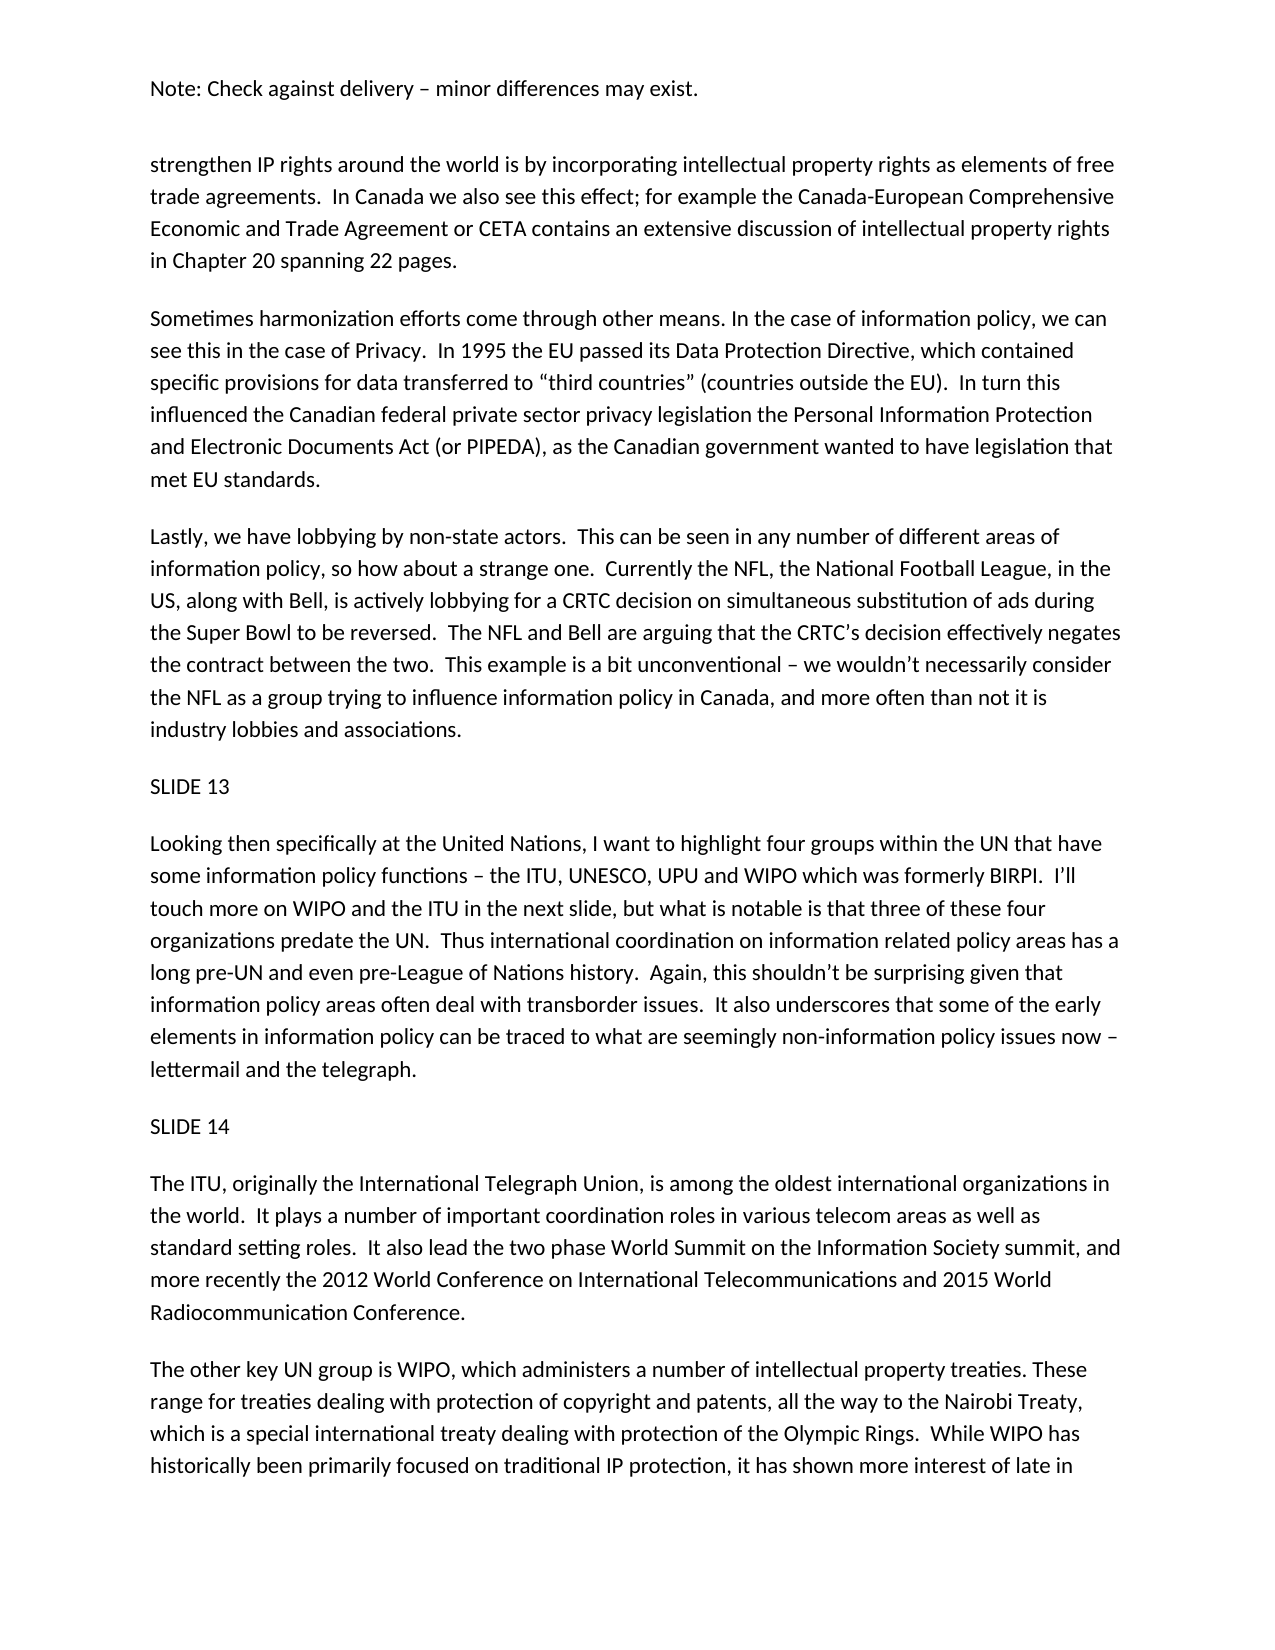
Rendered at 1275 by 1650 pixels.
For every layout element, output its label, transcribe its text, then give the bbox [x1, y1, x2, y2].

text Lastly, we have lobbying by non-state actors. This can be seen in any number of different areas of information policy, so how about a strange one. Currently the NFL, the National Football League, in the US, along with Bell, is actively lobbying for a CRTC decision on simultaneous substitution of ads during the Super Bowl to be reversed. The NFL and Bell are arguing that the CRTC’s decision effectively negates the contract between the two. This example is a bit unconventional – we wouldn’t necessarily consider the NFL as a group trying to influence information policy in Canada, and more often than not it is industry lobbies and associations. [150, 522, 1125, 743]
text SLIDE 14 [150, 1112, 1125, 1140]
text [150, 1355, 1125, 1479]
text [150, 150, 1125, 274]
text SLIDE 13 [150, 772, 1125, 800]
text Sometimes harmonization efforts come through other means. In the case of information policy, we can see this in the case of Privacy. In 1995 the EU passed its Data Protection Directive, which contained specific provisions for data transferred to “third countries” (countries outside the EU). In turn this influenced the Canadian federal private sector privacy legislation the Personal Information Protection and Electronic Documents Act (or PIPEDA), as the Canadian government wanted to have legislation that met EU standards. [150, 304, 1125, 493]
text Looking then specifically at the United Nations, I want to highlight four groups within the UN that have some information policy functions – the ITU, UNESCO, UPU and WIPO which was formerly BIRPI. I’ll touch more on WIPO and the ITU in the next slide, but what is notable is that three of these four organizations predate the UN. Thus international coordination on information related policy areas has a long pre-UN and even pre-League of Nations history. Again, this shouldn’t be surprising given that information policy areas often deal with transborder issues. It also underscores that some of the early elements in information policy can be traced to what are seemingly non-information policy issues now – lettermail and the telegraph. [150, 829, 1125, 1083]
text The ITU, originally the International Telegraph Union, is among the oldest international organizations in the world. It plays a number of important coordination roles in various telecom areas as well as standard setting roles. It also lead the two phase World Summit on the Information Society summit, and more recently the 2012 World Conference on International Telecommunications and 2015 World Radiocommunication Conference. [150, 1169, 1125, 1326]
